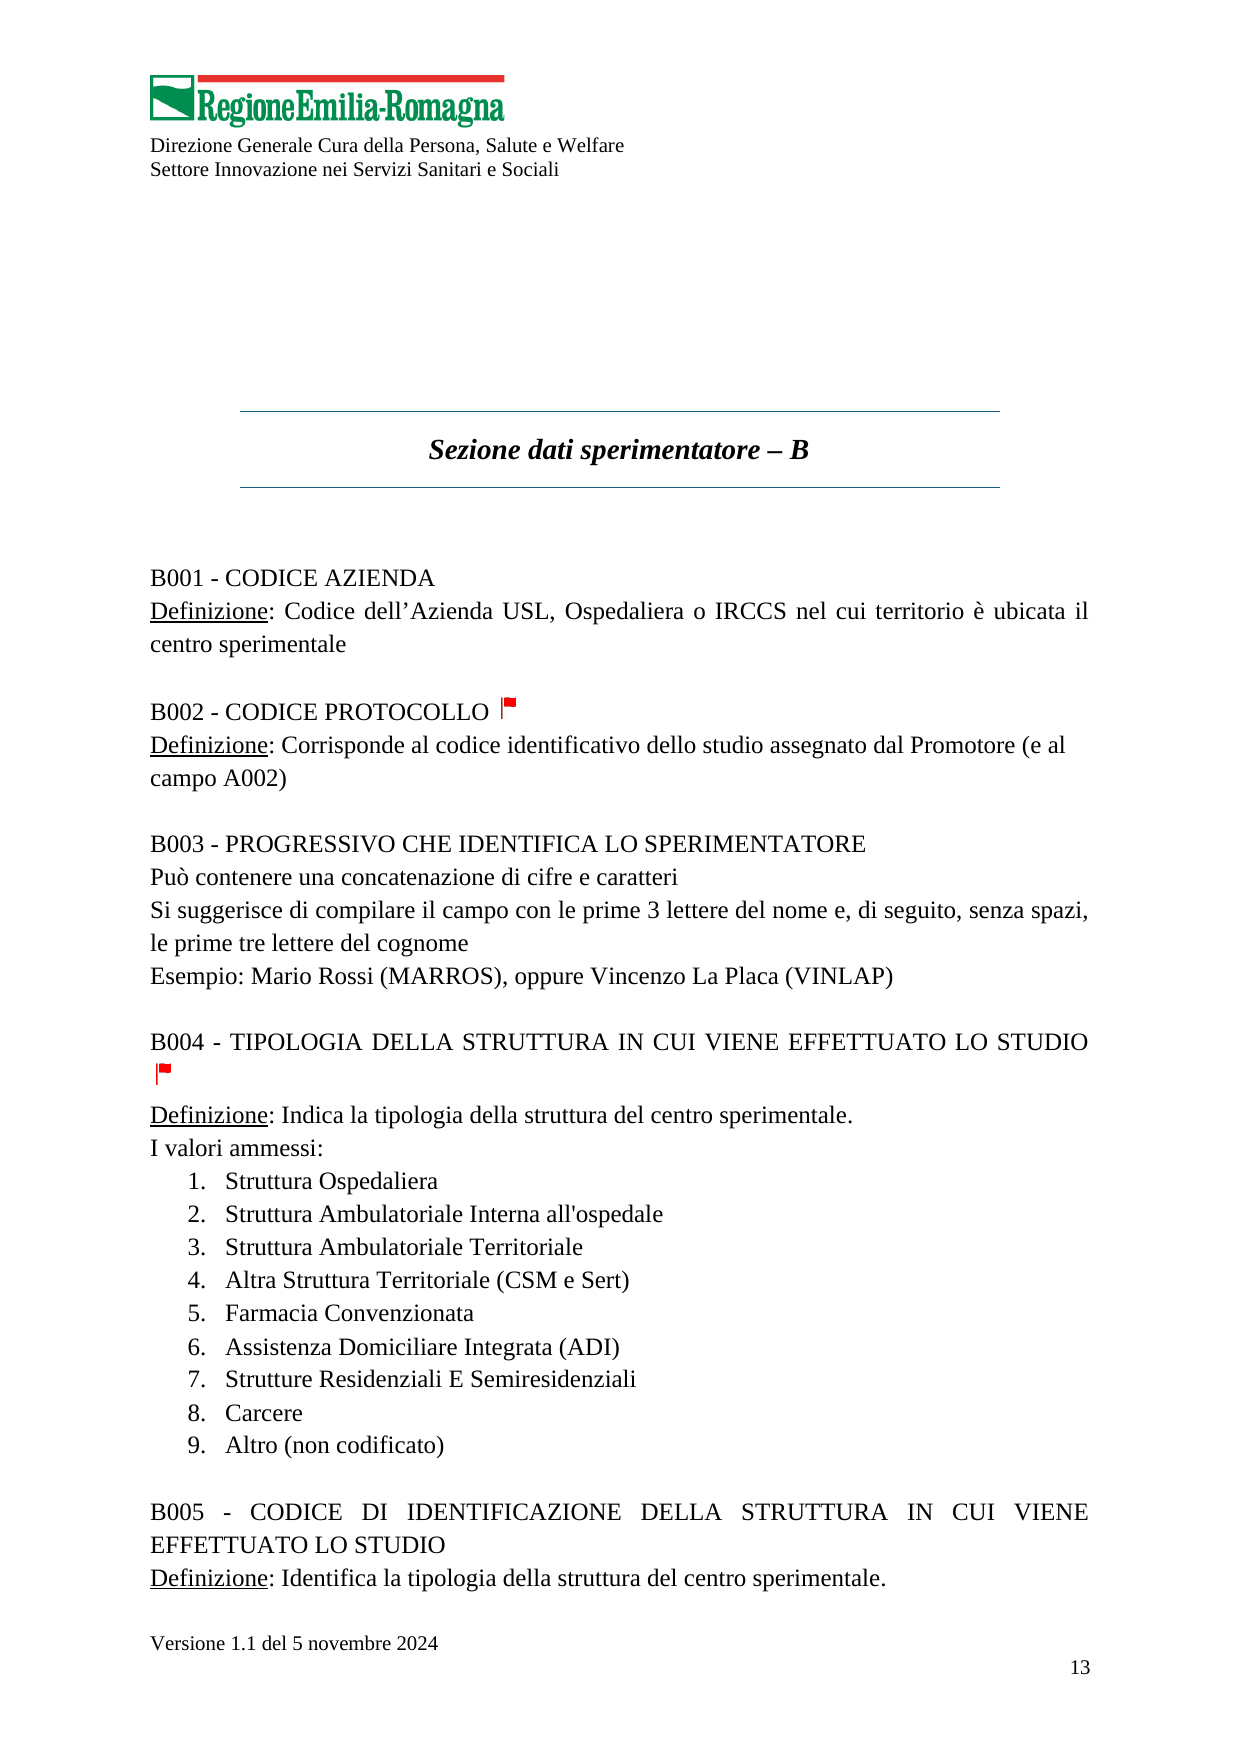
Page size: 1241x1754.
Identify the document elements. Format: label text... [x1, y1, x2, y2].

text Definizione: Corrisponde al codice identificativo dello studio assegnato dal Promotore (e al campo A002) [150, 730, 1090, 792]
text Si suggerisce di compilare il campo con le prime 3 lettere del nome e, di seguito, senza spazi, le prime tre lettere del cognome [150, 895, 1090, 957]
list Assistenza Domiciliare Integrata (ADI) [187, 1332, 1090, 1360]
list Struttura Ospedaliera [187, 1166, 1090, 1195]
text Sezione dati sperimentatore – B [240, 412, 1000, 487]
list Carcere [187, 1398, 1090, 1426]
text B005 - CODICE DI IDENTIFICAZIONE DELLA STRUTTURA IN CUI VIENE EFFETTUATO LO STUDIO [150, 1497, 1090, 1558]
text B004 - TIPOLOGIA DELLA STRUTTURA IN CUI VIENE EFFETTUATO LO STUDIO [150, 1027, 1090, 1095]
list Struttura Ambulatoriale Territoriale [187, 1232, 1090, 1261]
list Altro (non codificato) [187, 1431, 1090, 1459]
text Esempio: Mario Rossi (MARROS), oppure Vincenzo La Placa (VINLAP) [150, 961, 1090, 990]
subtitle B002 - CODICE PROTOCOLLO [150, 696, 1090, 726]
list Altra Struttura Territoriale (CSM e Sert) [187, 1266, 1090, 1294]
text Può contenere una concatenazione di cifre e caratteri [150, 862, 1090, 891]
list Struttura Ambulatoriale Interna all'ospedale [187, 1199, 1090, 1228]
picture [150, 1061, 175, 1087]
text Definizione: Indica la tipologia della struttura del centro sperimentale. [150, 1100, 1090, 1129]
list Farmacia Convenzionata [187, 1298, 1090, 1327]
text Definizione: Identifica la tipologia della struttura del centro sperimentale. [150, 1563, 1090, 1591]
picture [495, 695, 521, 721]
picture [150, 75, 505, 128]
text B003 - PROGRESSIVO CHE IDENTIFICA LO SPERIMENTATORE [150, 829, 1090, 858]
text I valori ammessi: [150, 1133, 1090, 1162]
text Definizione: Codice dell’Azienda USL, Ospedaliera o IRCCS nel cui territorio è ubicata il centro sperimentale [150, 596, 1090, 658]
list Strutture Residenziali E Semiresidenziali [187, 1364, 1090, 1393]
text B001 - CODICE AZIENDA [150, 563, 1090, 592]
